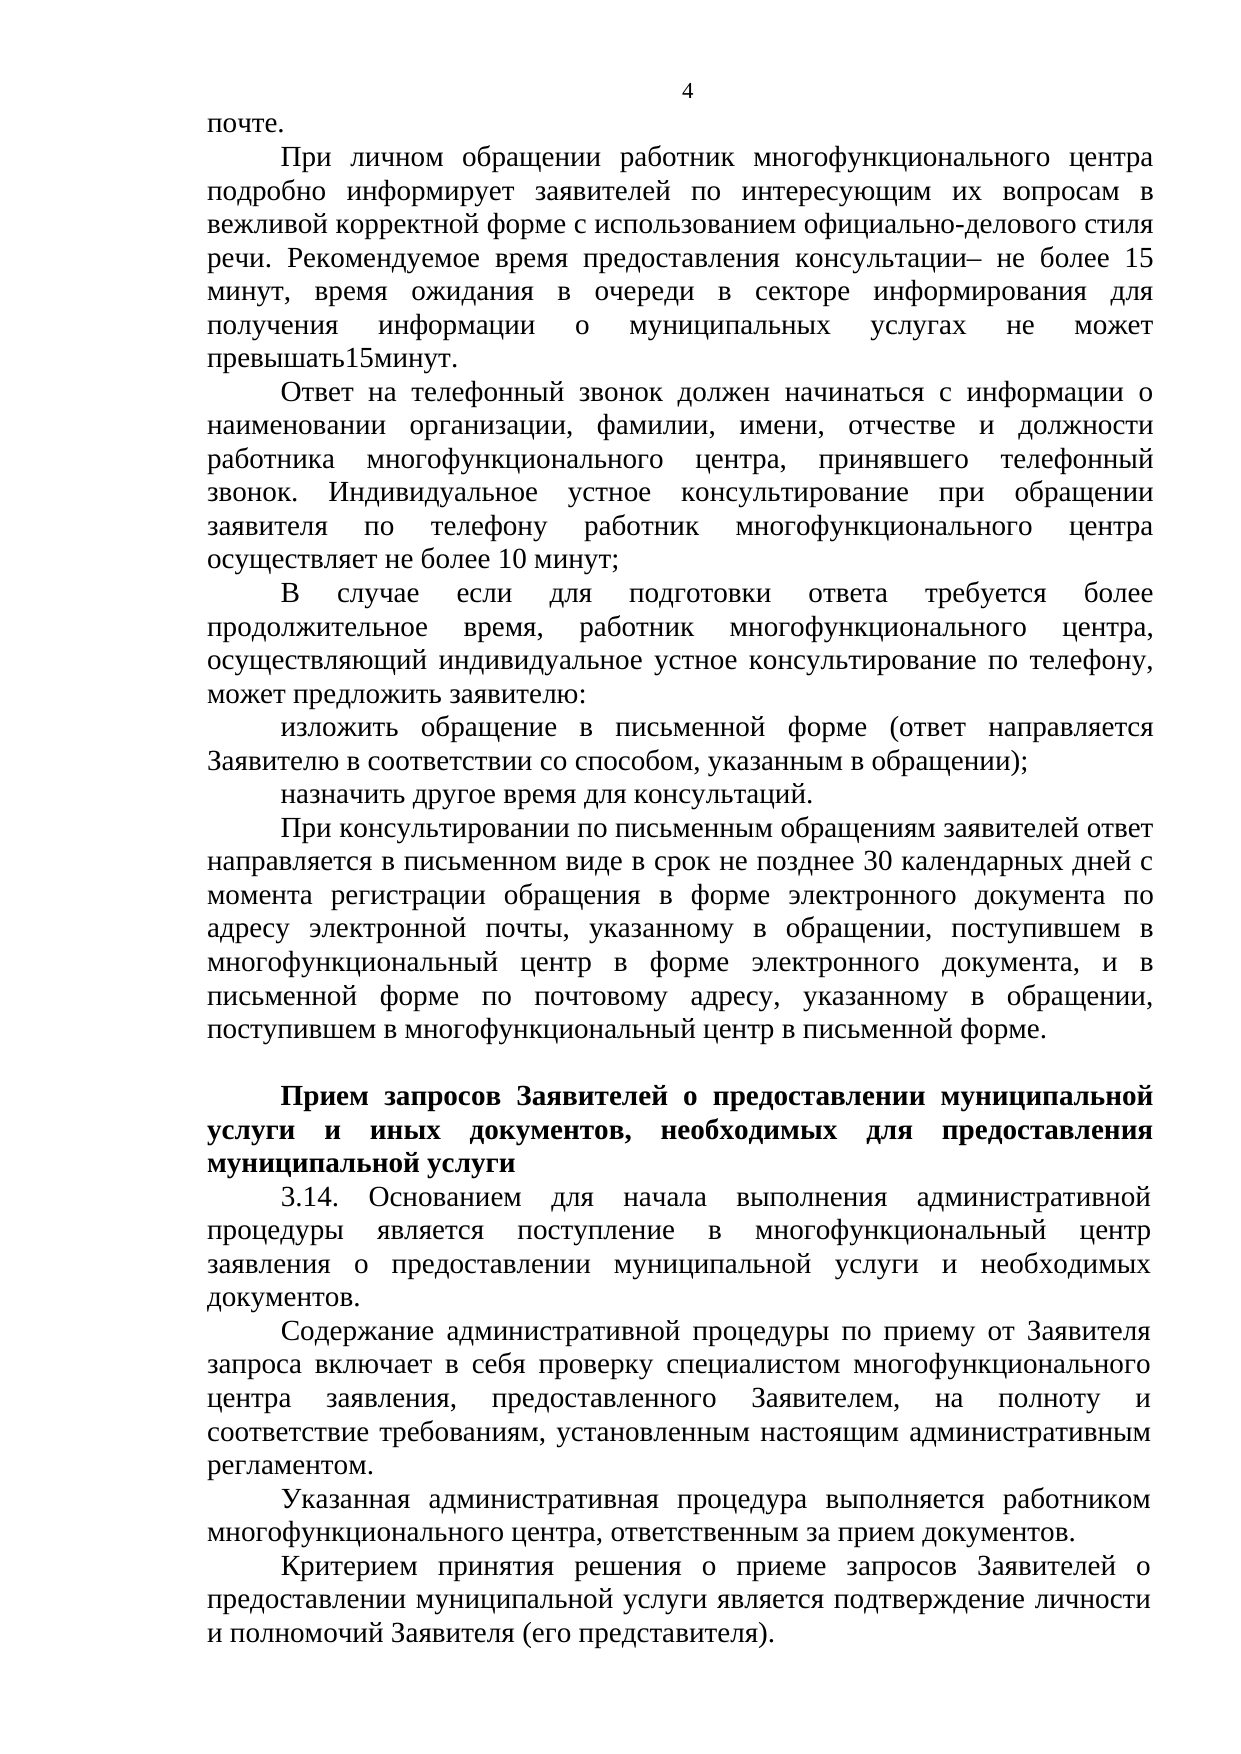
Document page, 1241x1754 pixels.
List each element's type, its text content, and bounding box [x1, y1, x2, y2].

text 3.14. Основанием для начала выполнения административной процедуры является поступление в многофункциональный центр заявления о предоставлении муниципальной услуги и необходимых документов. [207, 1179, 1152, 1313]
text Критерием принятия решения о приеме запросов Заявителей о предоставлении муниципальной услуги является подтверждение личности и полномочий Заявителя (его представителя). [207, 1548, 1152, 1648]
text изложить обращение в письменной форме (ответ направляется Заявителю в соответствии со способом, указанным в обращении); [207, 709, 1154, 776]
text Ответ на телефонный звонок должен начинаться с информации о наименовании организации, фамилии, имени, отчестве и должности работника многофункционального центра, принявшего телефонный звонок. Индивидуальное устное консультирование при обращении заявителя по телефону работник многофункционального центра осуществляет не более 10 минут; [207, 374, 1154, 575]
text Содержание административной процедуры по приему от Заявителя запроса включает в себя проверку специалистом многофункционального центра заявления, предоставленного Заявителем, на полноту и соответствие требованиям, установленным настоящим административным регламентом. [207, 1313, 1152, 1481]
text При консультировании по письменным обращениям заявителей ответ направляется в письменном виде в срок не позднее 30 календарных дней с момента регистрации обращения в форме электронного документа по адресу электронной почты, указанному в обращении, поступившем в многофункциональный центр в форме электронного документа, и в письменной форме по почтовому адресу, указанному в обращении, поступившем в многофункциональный центр в письменной форме. [207, 810, 1154, 1045]
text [207, 106, 1154, 139]
text В случае если для подготовки ответа требуется более продолжительное время, работник многофункционального центра, осуществляющий индивидуальное устное консультирование по телефону, может предложить заявителю: [207, 575, 1154, 709]
text При личном обращении работник многофункционального центра подробно информирует заявителей по интересующим их вопросам в вежливой корректной форме с использованием официально-делового стиля речи. Рекомендуемое время предоставления консультации– не более 15 минут, время ожидания в очереди в секторе информирования для получения информации о муниципальных услугах не может превышать15минут. [207, 139, 1154, 374]
text Прием запросов Заявителей о предоставлении муниципальной услуги и иных документов, необходимых для предоставления муниципальной услуги [207, 1078, 1154, 1179]
text Указанная административная процедура выполняется работником многофункционального центра, ответственным за прием документов. [207, 1481, 1152, 1548]
text назначить другое время для консультаций. [207, 776, 1154, 810]
